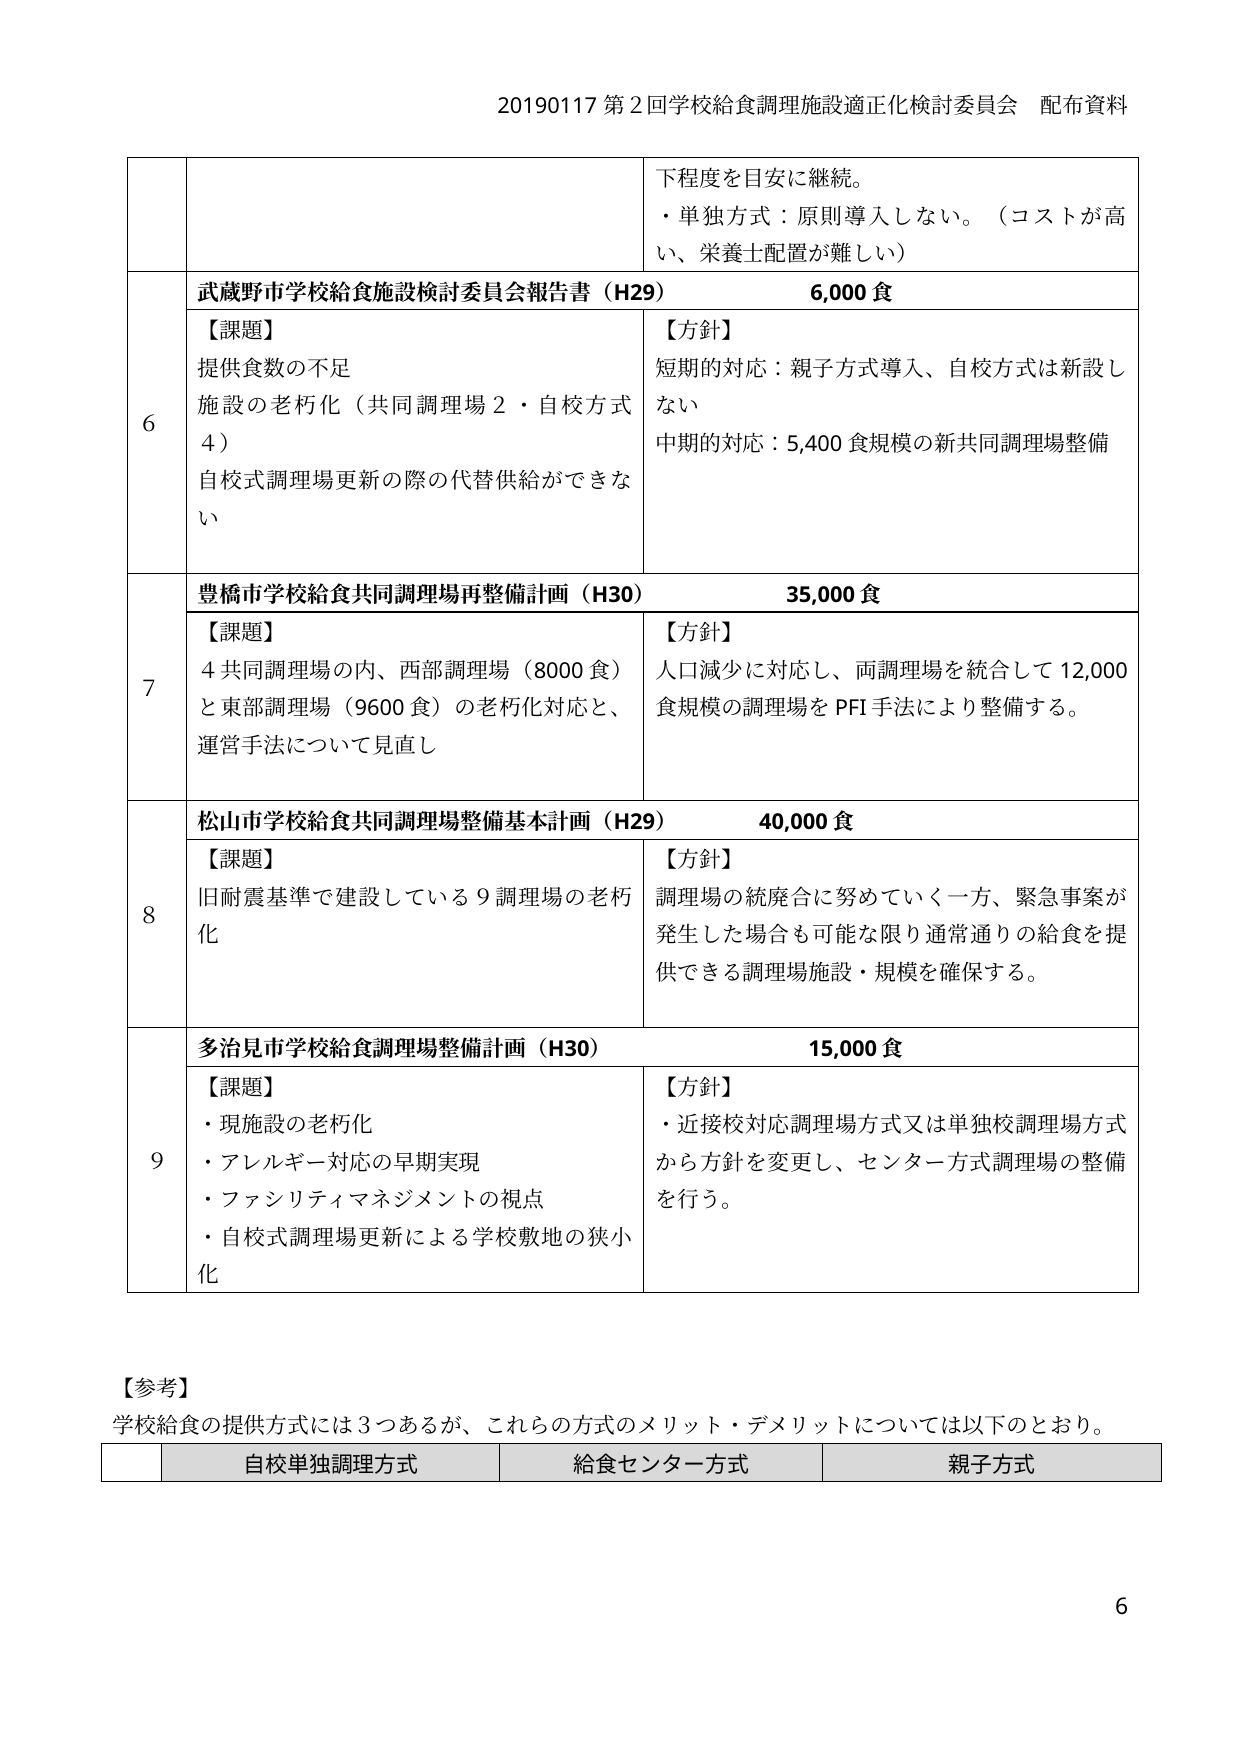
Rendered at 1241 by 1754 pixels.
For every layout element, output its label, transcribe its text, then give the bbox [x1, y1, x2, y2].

table_cell 多治見市学校給食調理場整備計画（H30） 15,000食 [187, 1028, 1138, 1066]
table_header [102, 1444, 161, 1481]
table_cell 松山市学校給食共同調理場整備基本計画（H29） 40,000食 [187, 801, 1138, 838]
table_cell ８ [128, 801, 186, 1027]
table_cell ９ [128, 1028, 186, 1292]
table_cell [187, 158, 643, 271]
table_cell 【課題】 ・現施設の老朽化 ・アレルギー対応の早期実現 ・ファシリティマネジメントの視点 ・自校式調理場更新による学校敷地の狭小化 [187, 1067, 643, 1292]
table_header 給食センター方式 [500, 1444, 822, 1481]
table_cell 【課題】 提供食数の不足 施設の老朽化（共同調理場２・自校方式４） 自校式調理場更新の際の代替供給ができない [187, 310, 643, 573]
table_cell ６ [128, 272, 186, 573]
table_header 親子方式 [823, 1444, 1161, 1481]
text 【参考】 [112, 1368, 1128, 1405]
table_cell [644, 158, 1138, 271]
table_cell 【方針】 調理場の統廃合に努めていく一方、緊急事案が発生した場合も可能な限り通常通りの給食を提供できる調理場施設・規模を確保する。 [644, 840, 1138, 1027]
table_cell 【課題】 旧耐震基準で建設している９調理場の老朽化 [187, 840, 643, 1027]
table_cell 【方針】 人口減少に対応し、両調理場を統合して12,000食規模の調理場をPFI手法により整備する。 [644, 613, 1138, 800]
text 学校給食の提供方式には３つあるが、これらの方式のメリット・デメリットについては以下のとおり。 [112, 1405, 1128, 1443]
table_cell 【課題】 ４共同調理場の内、西部調理場（8000食）と東部調理場（9600食）の老朽化対応と、運営手法について見直し [187, 613, 643, 800]
table_cell 豊橋市学校給食共同調理場再整備計画（H30） 35,000食 [187, 574, 1138, 611]
table_cell 武蔵野市学校給食施設検討委員会報告書（H29） 6,000食 [187, 272, 1138, 309]
table_header 自校単独調理方式 [162, 1444, 499, 1481]
table_cell 【方針】 ・近接校対応調理場方式又は単独校調理場方式から方針を変更し、センター方式調理場の整備を行う。 [644, 1067, 1138, 1292]
table_cell 【方針】 短期的対応：親子方式導入、自校方式は新設しない 中期的対応：5,400食規模の新共同調理場整備 [644, 310, 1138, 573]
table_cell ７ [128, 574, 186, 800]
